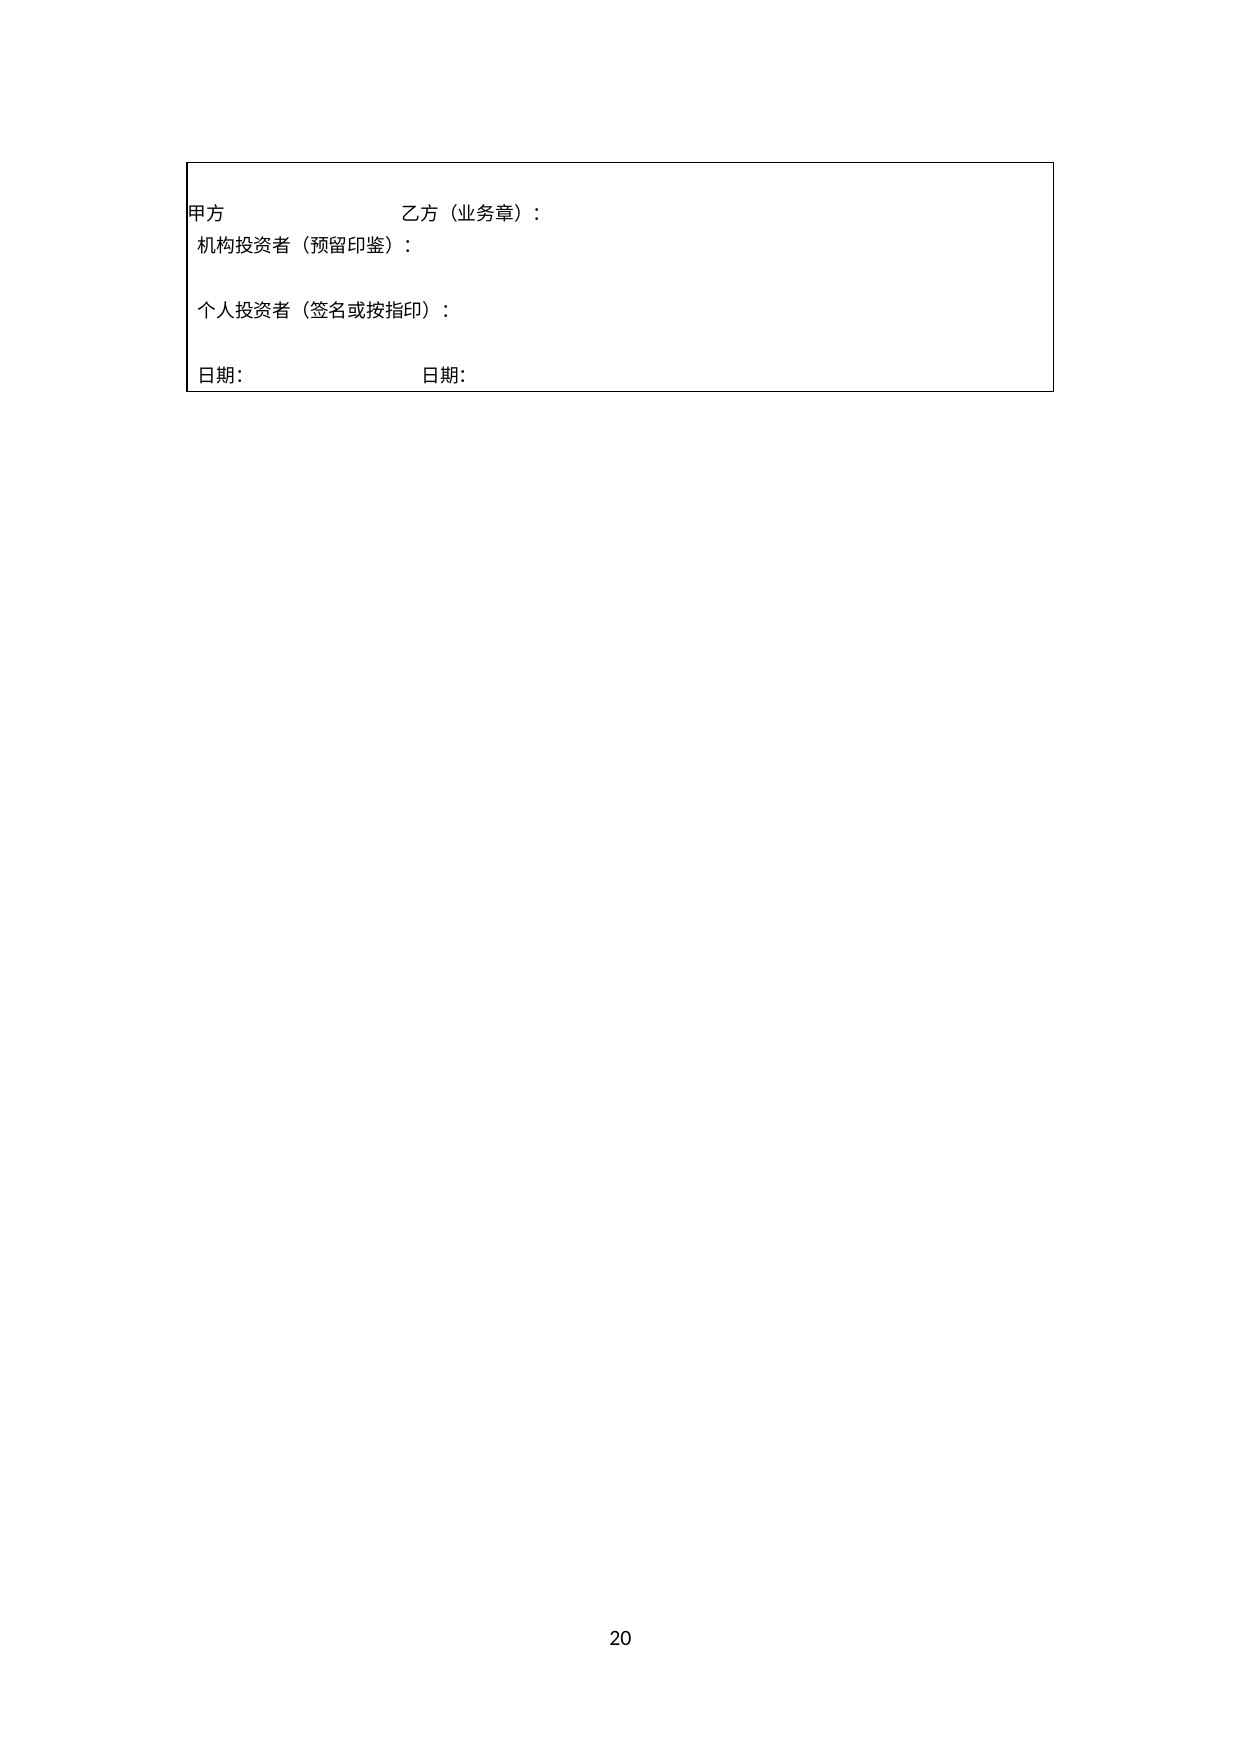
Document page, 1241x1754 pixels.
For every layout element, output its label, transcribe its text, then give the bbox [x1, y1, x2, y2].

text 甲方 乙方（业务章）： [188, 196, 1053, 228]
text 日期： 日期： [188, 357, 1053, 391]
text 机构投资者（预留印鉴）： [188, 228, 1053, 261]
text 个人投资者（签名或按指印）： [188, 293, 1053, 326]
